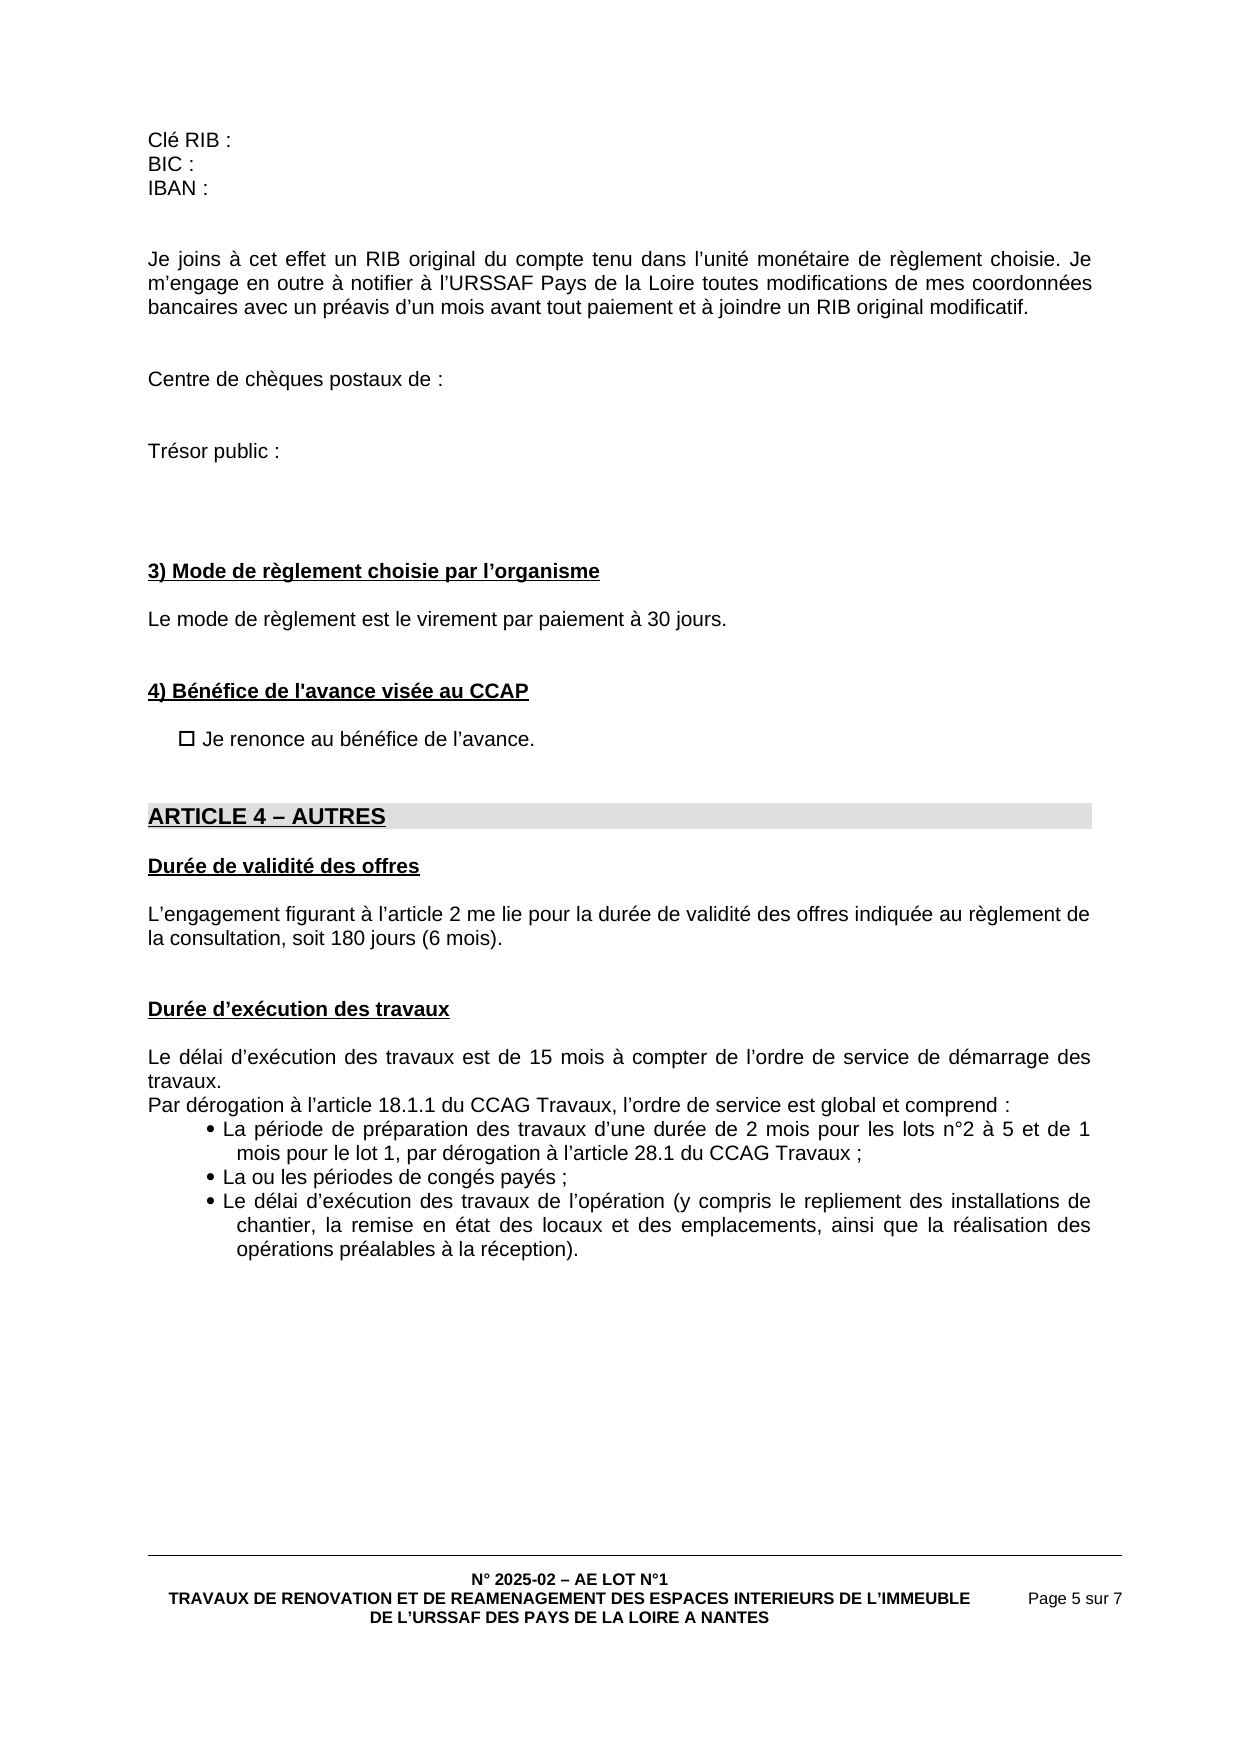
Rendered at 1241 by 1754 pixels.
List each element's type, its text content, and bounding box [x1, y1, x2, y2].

list Le délai d’exécution des travaux de l’opération (y compris le repliement des installations de chantier, la remise en état des locaux et des emplacements, ainsi que la réalisation des opérations préalables à la réception). [207, 1189, 1092, 1261]
text Le mode de règlement est le virement par paiement à 30 jours. [148, 607, 1092, 631]
text Trésor public : [148, 439, 1092, 463]
text Je renonce au bénéfice de l’avance. [177, 726, 1092, 750]
text Je joins à cet effet un RIB original du compte tenu dans l’unité monétaire de règlement choisie. Je m’engage en outre à notifier à l’URSSAF Pays de la Loire toutes modifications de mes coordonnées bancaires avec un préavis d’un mois avant tout paiement et à joindre un RIB original modificatif. [148, 247, 1092, 319]
subtitle ARTICLE 4 – AUTRES [148, 803, 1092, 829]
text 4) Bénéfice de l'avance visée au CCAP [148, 678, 1092, 702]
text 3) Mode de règlement choisie par l’organisme [148, 559, 1092, 583]
list La ou les périodes de congés payés ; [207, 1165, 1092, 1189]
text Durée de validité des offres [148, 853, 1092, 877]
text Centre de chèques postaux de : [148, 367, 1092, 391]
list La période de préparation des travaux d’une durée de 2 mois pour les lots n°2 à 5 et de 1 mois pour le lot 1, par dérogation à l’article 28.1 du CCAG Travaux ; [207, 1117, 1092, 1165]
text L’engagement figurant à l’article 2 me lie pour la durée de validité des offres indiquée au règlement de la consultation, soit 180 jours (6 mois). [148, 901, 1092, 949]
text Par dérogation à l’article 18.1.1 du CCAG Travaux, l’ordre de service est global et comprend : [148, 1093, 1092, 1117]
text IBAN : [148, 175, 1092, 199]
text Clé RIB : [148, 127, 1092, 151]
text BIC : [148, 151, 1092, 175]
text Durée d’exécution des travaux [148, 997, 1092, 1021]
text Le délai d’exécution des travaux est de 15 mois à compter de l’ordre de service de démarrage des travaux. [148, 1045, 1092, 1093]
